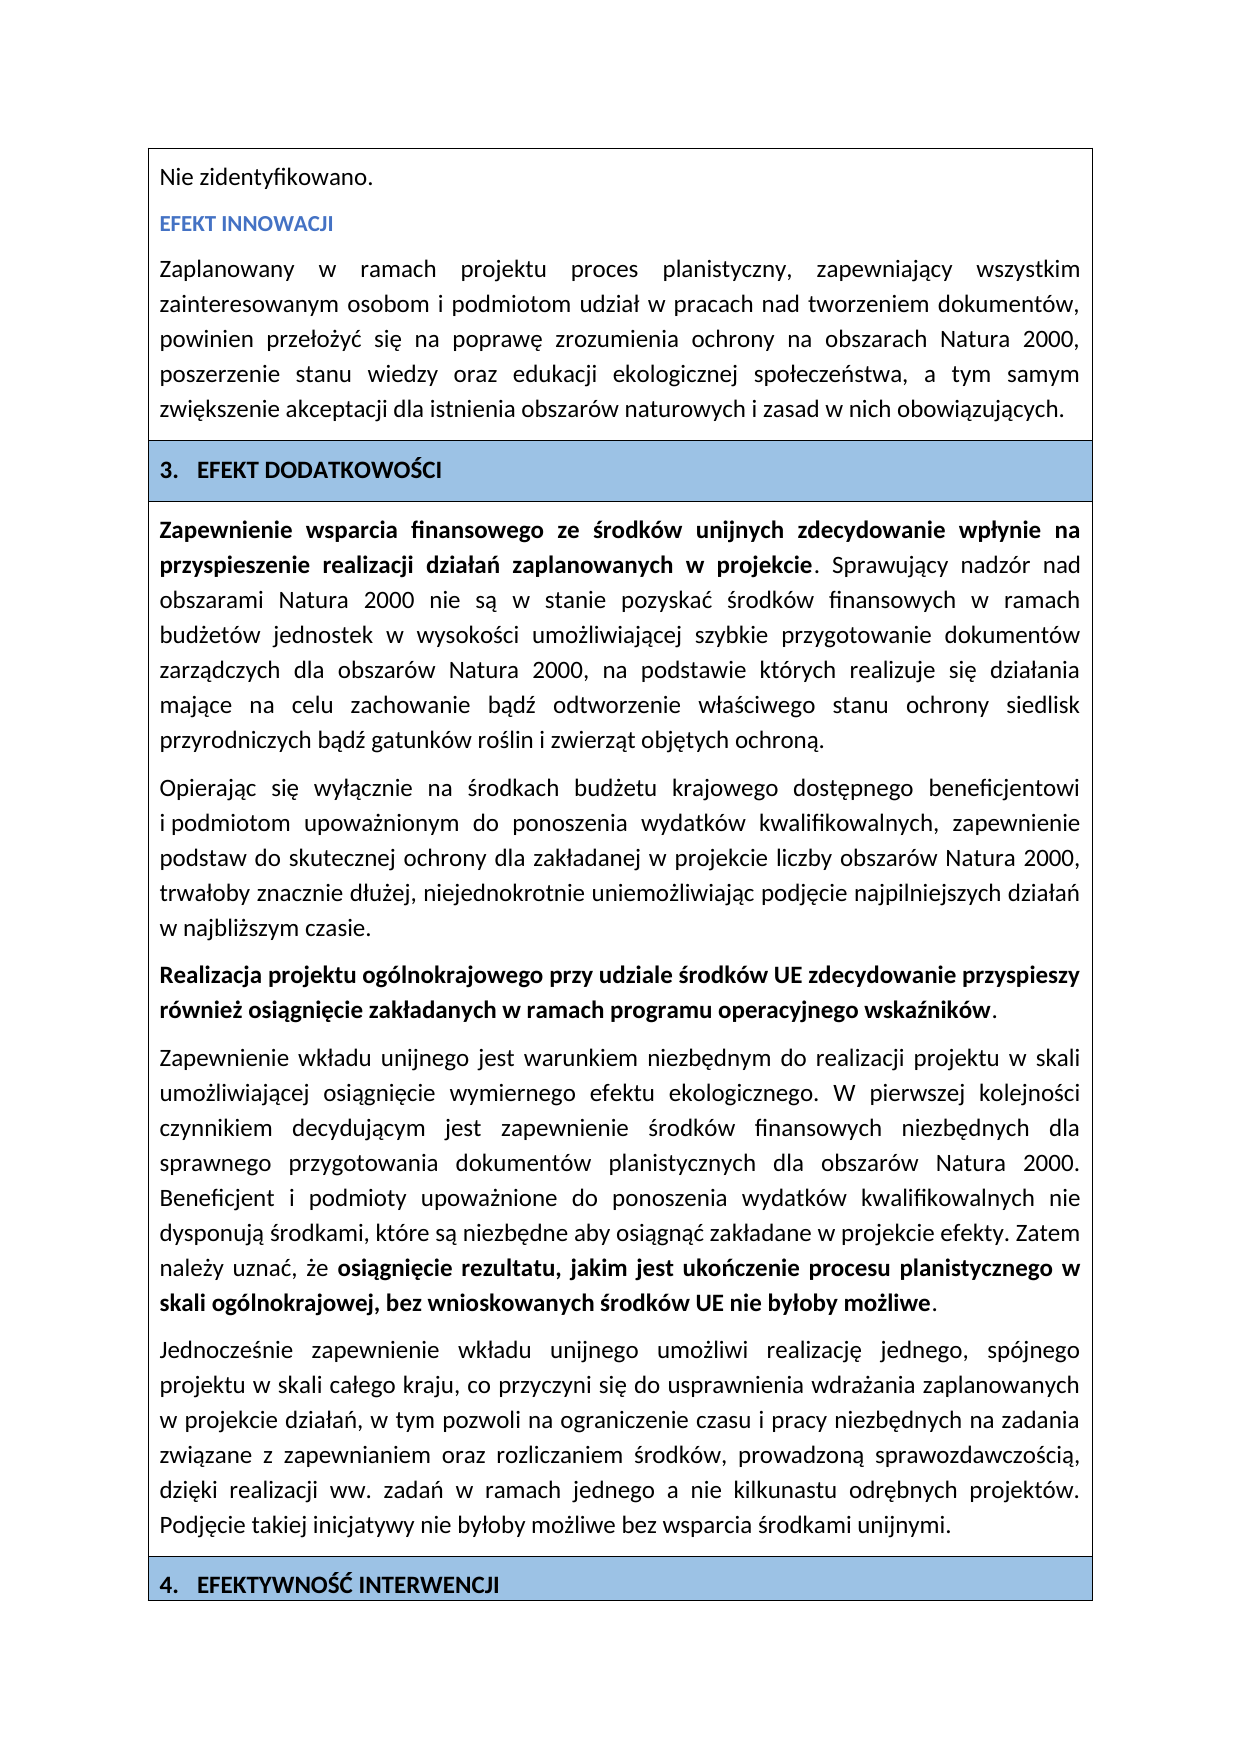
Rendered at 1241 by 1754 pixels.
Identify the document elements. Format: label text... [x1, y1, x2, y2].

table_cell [149, 149, 1092, 440]
table_cell Zapewnienie wsparcia finansowego ze środków unijnych zdecydowanie wpłynie na przyspieszenie realizacji działań zaplanowanych w projekcie. Sprawujący nadzór nad obszarami Natura 2000 nie są w stanie pozyskać środków finansowych w ramach budżetów jednostek w wysokości umożliwiającej szybkie przygotowanie dokumentów zarządczych dla obszarów Natura 2000, na podstawie których realizuje się działania mające na celu zachowanie bądź odtworzenie właściwego stanu ochrony siedlisk przyrodniczych bądź gatunków roślin i zwierząt objętych ochroną. Opierając się wyłącznie na środkach budżetu krajowego dostępnego beneficjentowi i podmiotom upoważnionym do ponoszenia wydatków kwalifikowalnych, zapewnienie podstaw do skutecznej ochrony dla zakładanej w projekcie liczby obszarów Natura 2000, trwałoby znacznie dłużej, niejednokrotnie uniemożliwiając podjęcie najpilniejszych działań w najbliższym czasie. Realizacja projektu ogólnokrajowego przy udziale środków UE zdecydowanie przyspieszy również osiągnięcie zakładanych w ramach programu operacyjnego wskaźników. Zapewnienie wkładu unijnego jest warunkiem niezbędnym do realizacji projektu w skali umożliwiającej osiągnięcie wymiernego efektu ekologicznego. W pierwszej kolejności czynnikiem decydującym jest zapewnienie środków finansowych niezbędnych dla sprawnego przygotowania dokumentów planistycznych dla obszarów Natura 2000. Beneficjent i podmioty upoważnione do ponoszenia wydatków kwalifikowalnych nie dysponują środkami, które są niezbędne aby osiągnąć zakładane w projekcie efekty. Zatem należy uznać, że osiągnięcie rezultatu, jakim jest ukończenie procesu planistycznego w skali ogólnokrajowej, bez wnioskowanych środków UE nie byłoby możliwe. Jednocześnie zapewnienie wkładu unijnego umożliwi realizację jednego, spójnego projektu w skali całego kraju, co przyczyni się do usprawnienia wdrażania zaplanowanych w projekcie działań, w tym pozwoli na ograniczenie czasu i pracy niezbędnych na zadania związane z zapewnianiem oraz rozliczaniem środków, prowadzoną sprawozdawczością, dzięki realizacji ww. zadań w ramach jednego a nie kilkunastu odrębnych projektów. Podjęcie takiej inicjatywy nie byłoby możliwe bez wsparcia środkami unijnymi. [149, 502, 1092, 1556]
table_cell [149, 1557, 1092, 1600]
table_cell EFEKT DODATKOWOŚCI [149, 441, 1092, 501]
